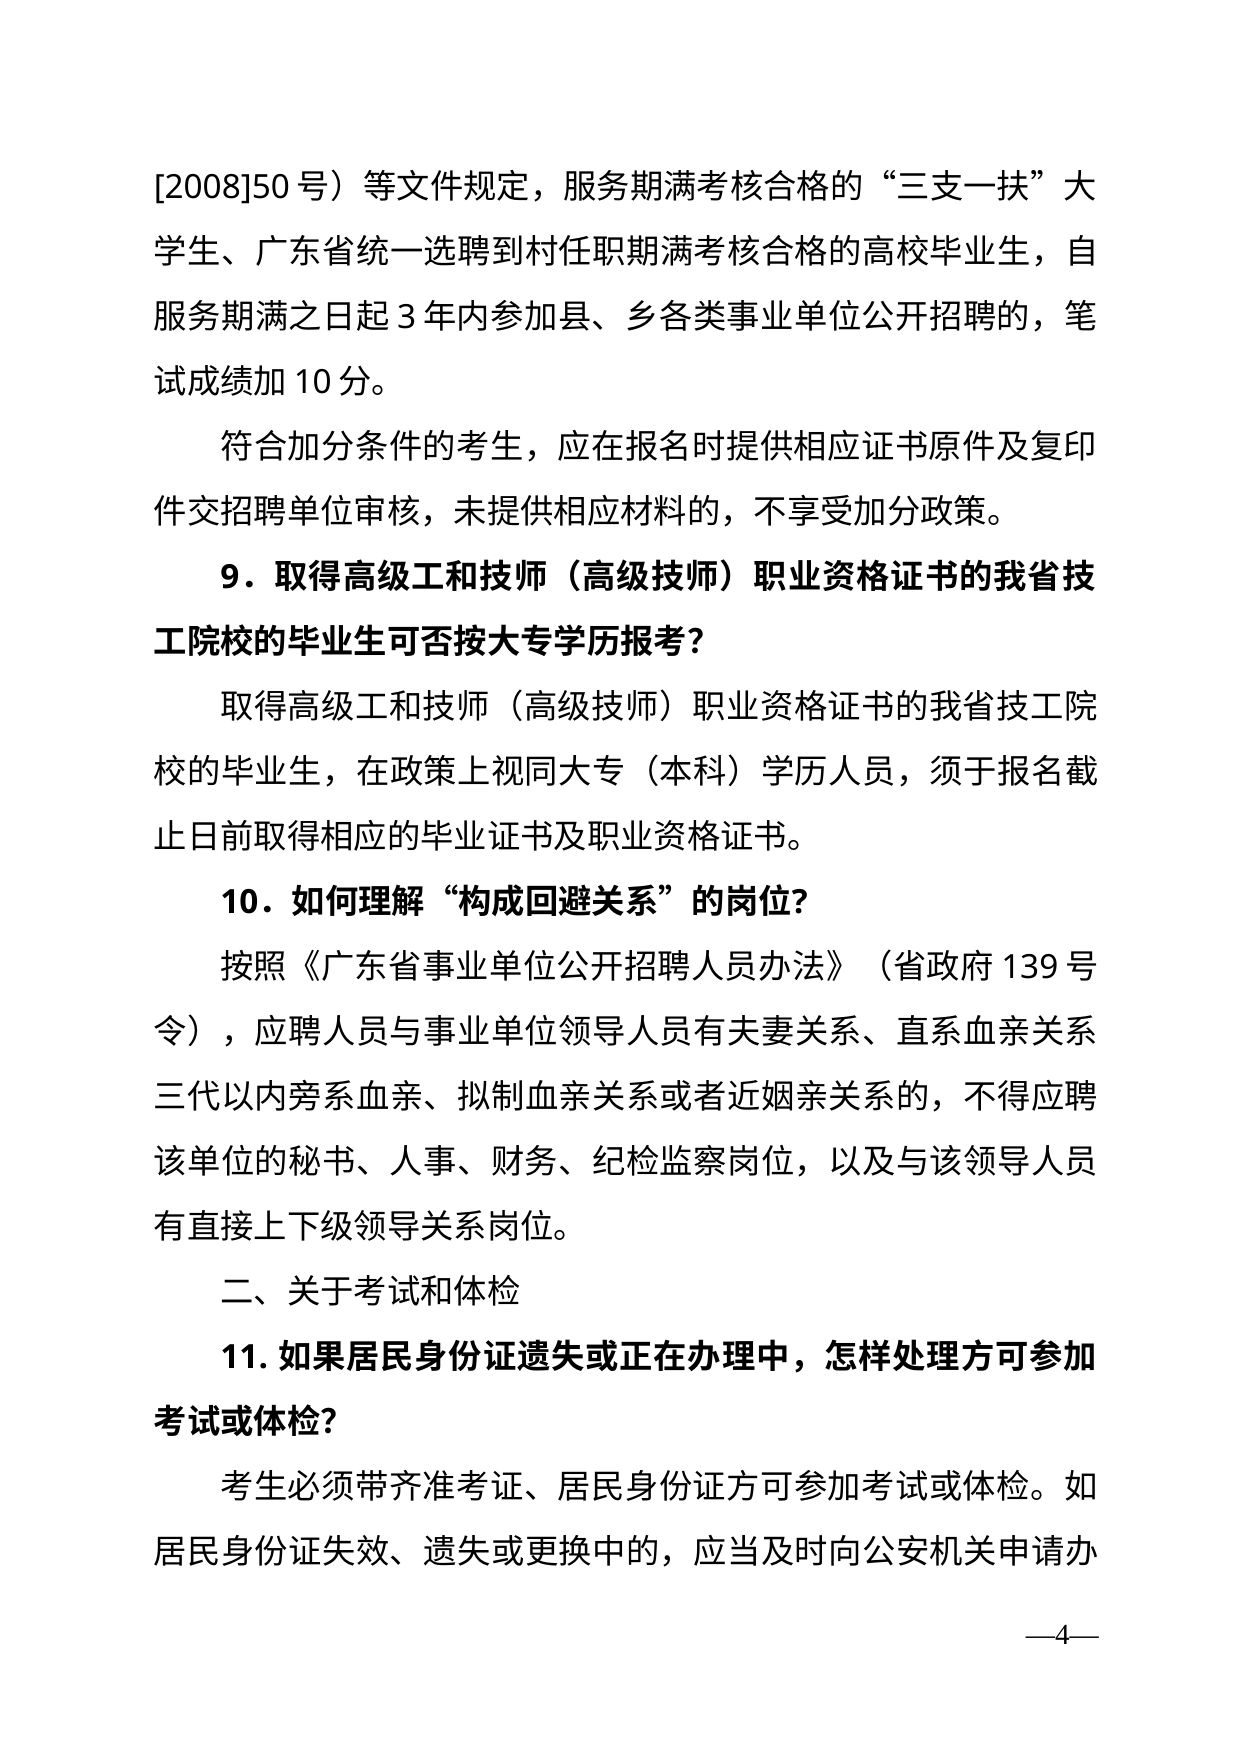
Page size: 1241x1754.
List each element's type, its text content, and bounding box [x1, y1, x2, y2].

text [153, 151, 1098, 411]
text 11. 如果居民身份证遗失或正在办理中，怎样处理方可参加考试或体检？ [153, 1321, 1098, 1451]
text 10．如何理解“构成回避关系”的岗位? [153, 866, 1098, 931]
text 按照《广东省事业单位公开招聘人员办法》（省政府139号令），应聘人员与事业单位领导人员有夫妻关系、直系血亲关系、三代以内旁系血亲、拟制血亲关系或者近姻亲关系的，不得应聘该单位的秘书、人事、财务、纪检监察岗位，以及与该领导人员有直接上下级领导关系岗位。 [153, 931, 1098, 1256]
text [153, 1451, 1098, 1581]
text 取得高级工和技师（高级技师）职业资格证书的我省技工院校的毕业生，在政策上视同大专（本科）学历人员，须于报名截止日前取得相应的毕业证书及职业资格证书。 [153, 671, 1098, 866]
text 符合加分条件的考生，应在报名时提供相应证书原件及复印件交招聘单位审核，未提供相应材料的，不享受加分政策。 [153, 411, 1098, 541]
text 二、关于考试和体检 [153, 1256, 1098, 1321]
text 9．取得高级工和技师（高级技师）职业资格证书的我省技工院校的毕业生可否按大专学历报考？ [153, 541, 1098, 671]
